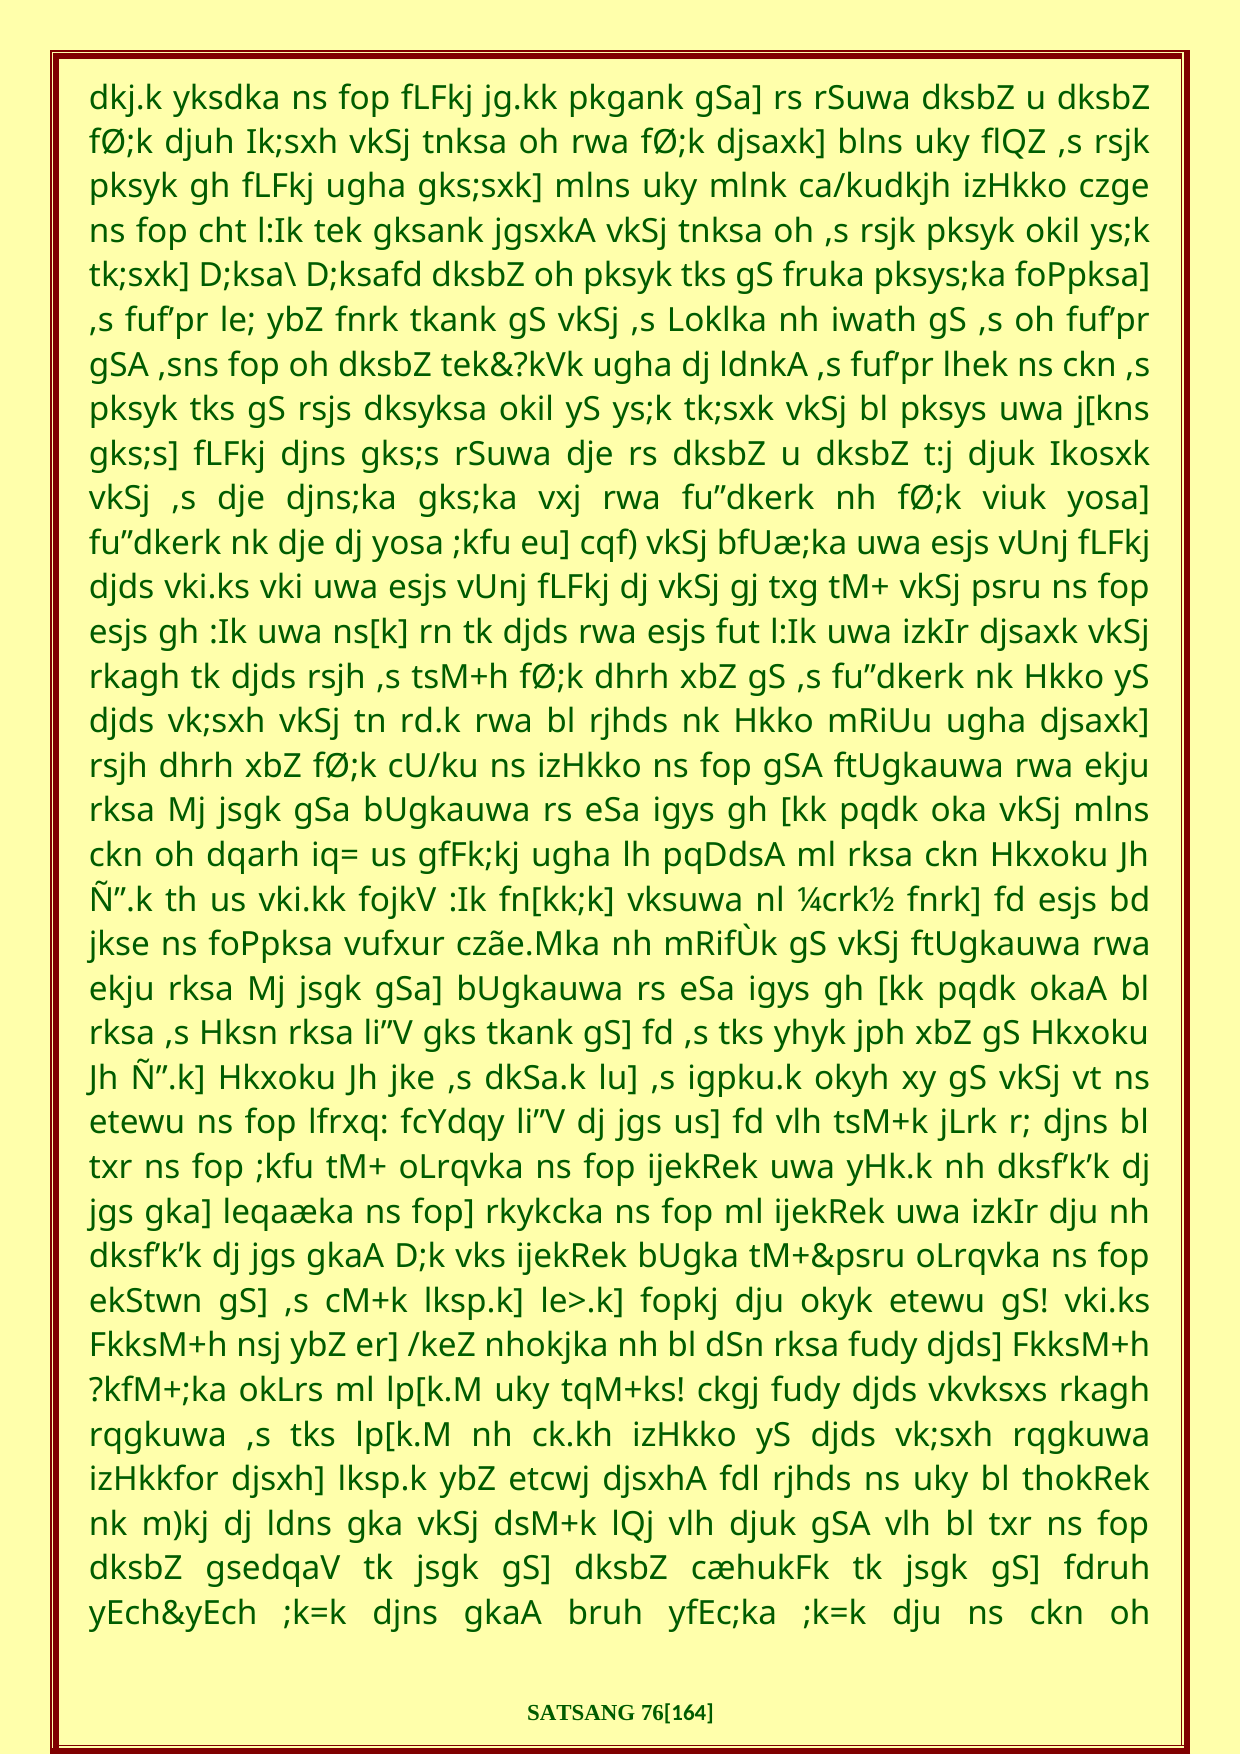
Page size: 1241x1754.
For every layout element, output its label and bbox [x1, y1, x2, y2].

text [89, 74, 1152, 1634]
